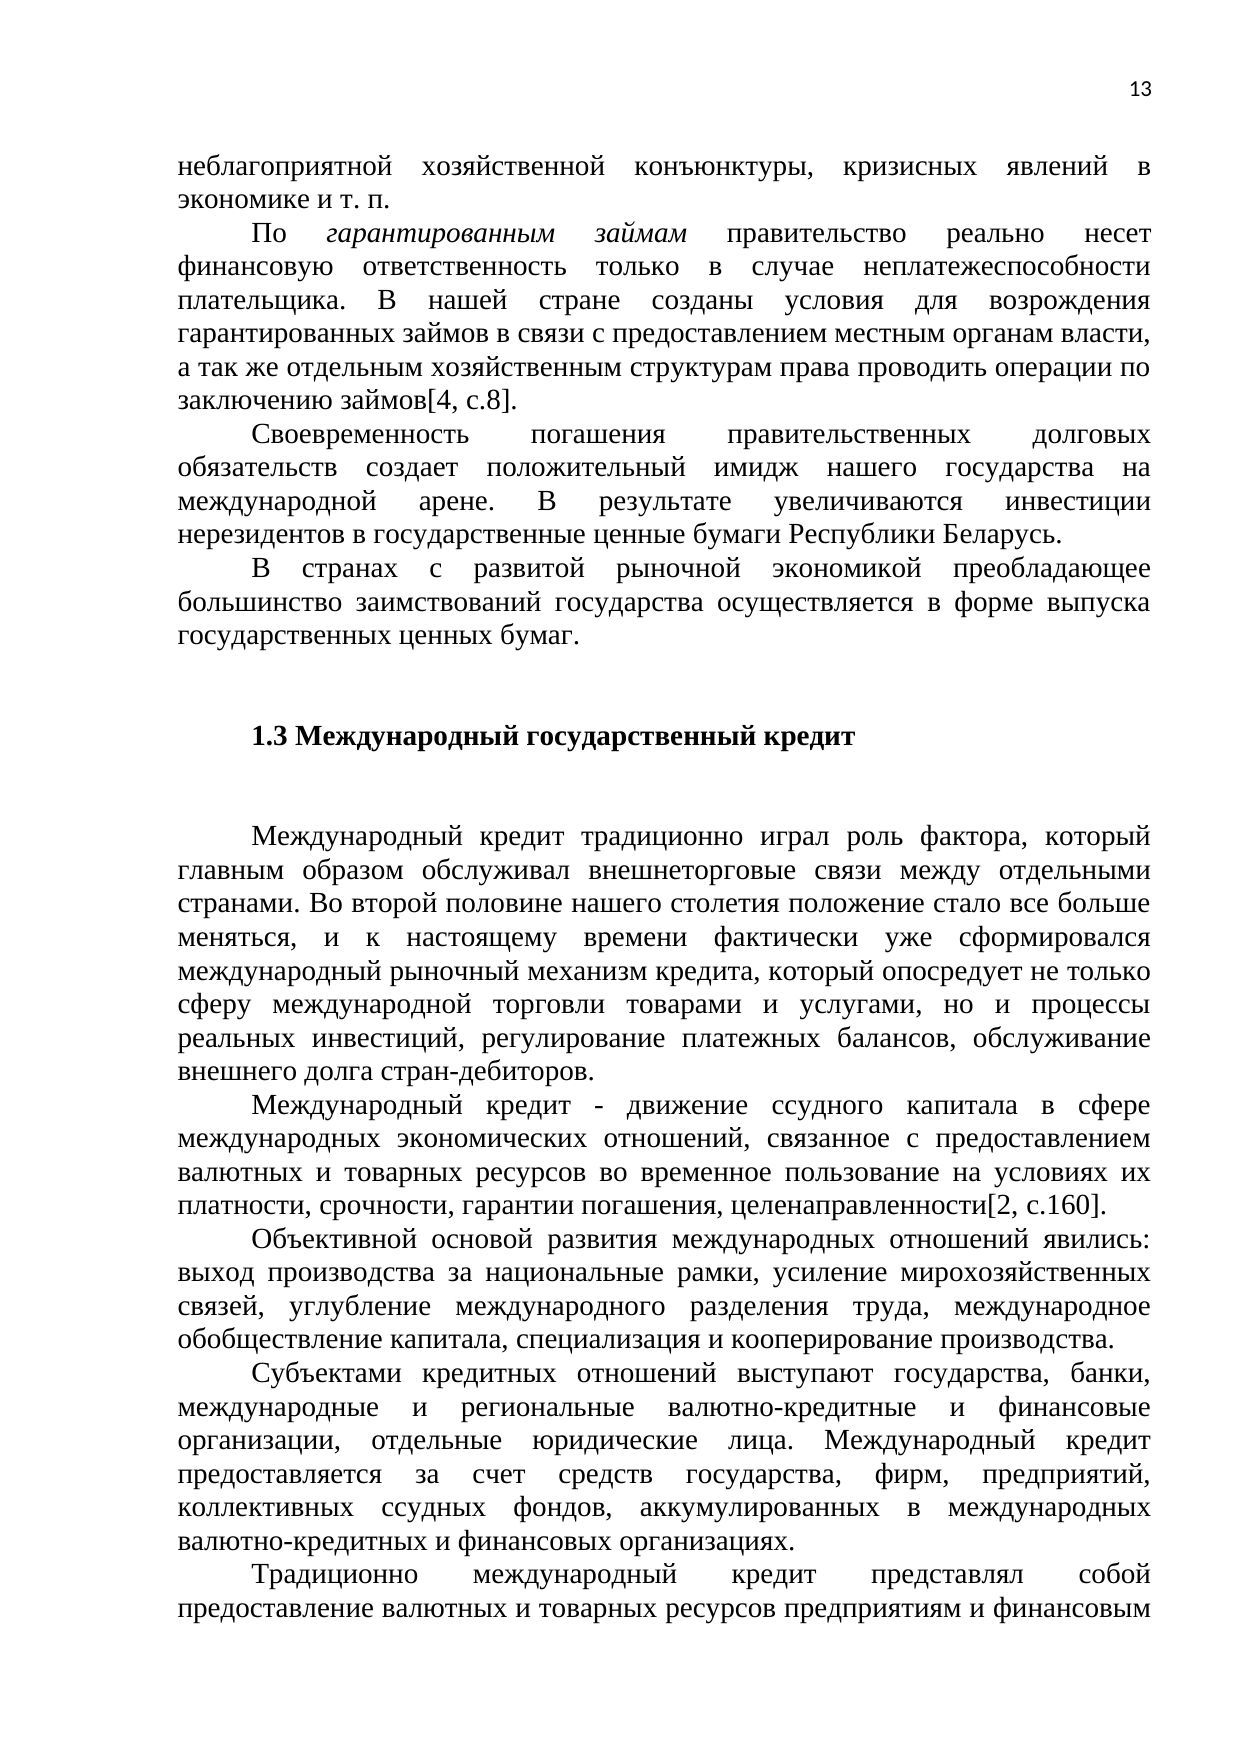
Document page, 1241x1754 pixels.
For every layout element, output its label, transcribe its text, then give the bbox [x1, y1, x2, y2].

text По гарантированным займам правительство реально несет финансовую ответственность только в случае неплатежеспособности плательщика. В нашей стране созданы условия для возрождения гарантированных займов в связи с предоставлением местным органам власти, а так же отдельным хозяйственным структурам права проводить операции по заключению займов[4, c.8]. [177, 215, 1152, 416]
text В странах с развитой рыночной экономикой преобладающее большинство заимствований государства осуществляется в форме выпуска государственных ценных бумаг. [177, 550, 1152, 651]
text Международный кредит - движение ссудного капитала в сфере международных экономических отношений, связанное с предоставлением валютных и товарных ресурсов во временное пользование на условиях их платности, срочности, гарантии погашения, целенаправленности[2, c.160]. [177, 1087, 1152, 1221]
text Субъектами кредитных отношений выступают государства, банки, международные и региональные валютно-кредитные и финансовые организации, отдельные юридические лица. Международный кредит предоставляется за счет средств государства, фирм, предприятий, коллективных ссудных фондов, аккумулированных в международных валютно-кредитных и финансовых организациях. [177, 1355, 1152, 1556]
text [177, 1556, 1152, 1623]
text 1.3 Международный государственный кредит [177, 718, 1152, 751]
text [177, 148, 1152, 215]
text Своевременность погашения правительственных долговых обязательств создает положительный имидж нашего государства на международной арене. В результате увеличиваются инвестиции нерезидентов в государственные ценные бумаги Республики Беларусь. [177, 416, 1152, 550]
text Международный кредит традиционно играл роль фактора, который главным образом обслуживал внешнеторговые связи между отдельными странами. Во второй половине нашего столетия положение стало все больше меняться, и к настоящему времени фактически уже сформировался международный рыночный механизм кредита, который опосредует не только сферу международной торговли товарами и услугами, но и процессы реальных инвестиций, регулирование платежных балансов, обслуживание внешнего долга стран-дебиторов. [177, 818, 1152, 1087]
text Объективной основой развития международных отношений явились: выход производства за национальные рамки, усиление мирохозяйственных связей, углубление международного разделения труда, международное обобществление капитала, специализация и кооперирование производства. [177, 1221, 1152, 1355]
